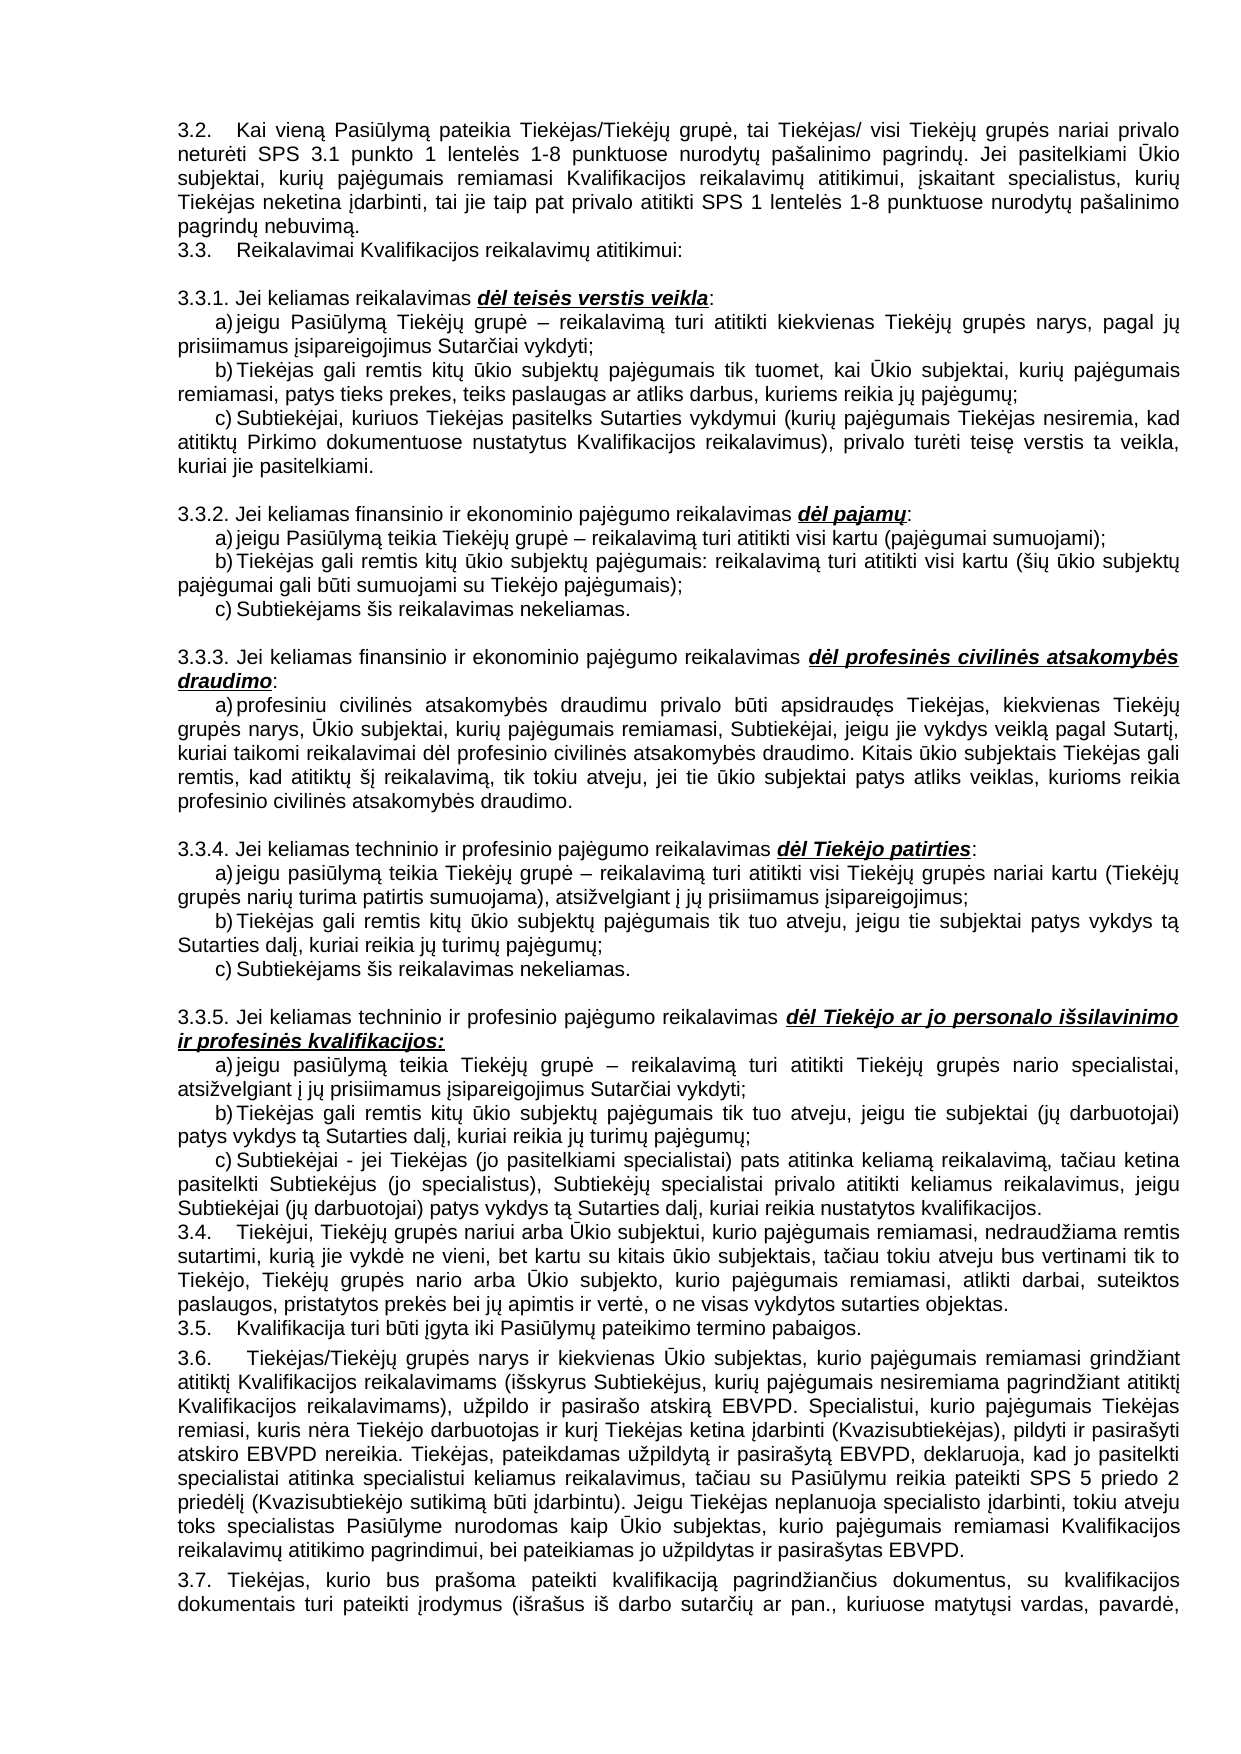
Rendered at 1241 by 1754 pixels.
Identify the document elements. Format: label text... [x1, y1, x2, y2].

list jeigu pasiūlymą teikia Tiekėjų grupė – reikalavimą turi atitikti visi Tiekėjų grupės nariai kartu (Tiekėjų grupės narių turima patirtis sumuojama), atsižvelgiant į jų prisiimamus įsipareigojimus; [177, 861, 1181, 909]
list Subtiekėjai - jei Tiekėjas (jo pasitelkiami specialistai) pats atitinka keliamą reikalavimą, tačiau ketina pasitelkti Subtiekėjus (jo specialistus), Subtiekėjų specialistai privalo atitikti keliamus reikalavimus, jeigu Subtiekėjai (jų darbuotojai) patys vykdys tą Sutarties dalį, kuriai reikia nustatytos kvalifikacijos. [177, 1148, 1181, 1220]
list Subtiekėjams šis reikalavimas nekeliamas. [177, 597, 1181, 621]
list 3.3.2. Jei keliamas finansinio ir ekonominio pajėgumo reikalavimas dėl pajamų: [177, 501, 1181, 525]
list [177, 1568, 1181, 1616]
text 3.6. Tiekėjas/Tiekėjų grupės narys ir kiekvienas Ūkio subjektas, kurio pajėgumais remiamasi grindžiant atitiktį Kvalifikacijos reikalavimams (išskyrus Subtiekėjus, kurių pajėgumais nesiremiama pagrindžiant atitiktį Kvalifikacijos reikalavimams), užpildo ir pasirašo atskirą EBVPD. Specialistui, kurio pajėgumais Tiekėjas remiasi, kuris nėra Tiekėjo darbuotojas ir kurį Tiekėjas ketina įdarbinti (Kvazisubtiekėjas), pildyti ir pasirašyti atskiro EBVPD nereikia. Tiekėjas, pateikdamas užpildytą ir pasirašytą EBVPD, deklaruoja, kad jo pasitelkti specialistai atitinka specialistui keliamus reikalavimus, tačiau su Pasiūlymu reikia pateikti SPS 5 priedo 2 priedėlį (Kvazisubtiekėjo sutikimą būti įdarbintu). Jeigu Tiekėjas neplanuoja specialisto įdarbinti, tokiu atveju toks specialistas Pasiūlyme nurodomas kaip Ūkio subjektas, kurio pajėgumais remiamasi Kvalifikacijos reikalavimų atitikimo pagrindimui, bei pateikiamas jo užpildytas ir pasirašytas EBVPD. [177, 1346, 1181, 1562]
list 3.3.5. Jei keliamas techninio ir profesinio pajėgumo reikalavimas dėl Tiekėjo ar jo personalo išsilavinimo ir profesinės kvalifikacijos: [177, 1004, 1181, 1052]
list jeigu pasiūlymą teikia Tiekėjų grupė – reikalavimą turi atitikti Tiekėjų grupės nario specialistai, atsižvelgiant į jų prisiimamus įsipareigojimus Sutarčiai vykdyti; [177, 1052, 1181, 1100]
list Tiekėjas gali remtis kitų ūkio subjektų pajėgumais: reikalavimą turi atitikti visi kartu (šių ūkio subjektų pajėgumai gali būti sumuojami su Tiekėjo pajėgumais); [177, 549, 1181, 597]
list jeigu Pasiūlymą Tiekėjų grupė – reikalavimą turi atitikti kiekvienas Tiekėjų grupės narys, pagal jų prisiimamus įsipareigojimus Sutarčiai vykdyti; [177, 310, 1181, 358]
list Subtiekėjams šis reikalavimas nekeliamas. [177, 957, 1181, 981]
list jeigu Pasiūlymą teikia Tiekėjų grupė – reikalavimą turi atitikti visi kartu (pajėgumai sumuojami); [177, 525, 1181, 549]
list profesiniu civilinės atsakomybės draudimu privalo būti apsidraudęs Tiekėjas, kiekvienas Tiekėjų grupės narys, Ūkio subjektai, kurių pajėgumais remiamasi, Subtiekėjai, jeigu jie vykdys veiklą pagal Sutartį, kuriai taikomi reikalavimai dėl profesinio civilinės atsakomybės draudimo. Kitais ūkio subjektais Tiekėjas gali remtis, kad atitiktų šį reikalavimą, tik tokiu atveju, jei tie ūkio subjektai patys atliks veiklas, kurioms reikia profesinio civilinės atsakomybės draudimo. [177, 693, 1181, 813]
list Tiekėjas gali remtis kitų ūkio subjektų pajėgumais tik tuo atveju, jeigu tie subjektai (jų darbuotojai) patys vykdys tą Sutarties dalį, kuriai reikia jų turimų pajėgumų; [177, 1100, 1181, 1148]
list 3.3.1. Jei keliamas reikalavimas dėl teisės verstis veikla: [177, 286, 1181, 310]
list Tiekėjas gali remtis kitų ūkio subjektų pajėgumais tik tuo atveju, jeigu tie subjektai patys vykdys tą Sutarties dalį, kuriai reikia jų turimų pajėgumų; [177, 909, 1181, 957]
list 3.3.4. Jei keliamas techninio ir profesinio pajėgumo reikalavimas dėl Tiekėjo patirties: [177, 837, 1181, 861]
list Tiekėjui, Tiekėjų grupės nariui arba Ūkio subjektui, kurio pajėgumais remiamasi, nedraudžiama remtis sutartimi, kurią jie vykdė ne vieni, bet kartu su kitais ūkio subjektais, tačiau tokiu atveju bus vertinami tik to Tiekėjo, Tiekėjų grupės nario arba Ūkio subjekto, kurio pajėgumais remiamasi, atlikti darbai, suteiktos paslaugos, pristatytos prekės bei jų apimtis ir vertė, o ne visas vykdytos sutarties objektas. [177, 1220, 1181, 1316]
list Reikalavimai Kvalifikacijos reikalavimų atitikimui: [177, 238, 1181, 262]
list Tiekėjas gali remtis kitų ūkio subjektų pajėgumais tik tuomet, kai Ūkio subjektai, kurių pajėgumais remiamasi, patys tieks prekes, teiks paslaugas ar atliks darbus, kuriems reikia jų pajėgumų; [177, 358, 1181, 406]
list 3.3.3. Jei keliamas finansinio ir ekonominio pajėgumo reikalavimas dėl profesinės civilinės atsakomybės draudimo: [177, 645, 1181, 693]
list Kai vieną Pasiūlymą pateikia Tiekėjas/Tiekėjų grupė, tai Tiekėjas/ visi Tiekėjų grupės nariai privalo neturėti SPS 3.1 punkto 1 lentelės 1-8 punktuose nurodytų pašalinimo pagrindų. Jei pasitelkiami Ūkio subjektai, kurių pajėgumais remiamasi Kvalifikacijos reikalavimų atitikimui, įskaitant specialistus, kurių Tiekėjas neketina įdarbinti, tai jie taip pat privalo atitikti SPS 1 lentelės 1-8 punktuose nurodytų pašalinimo pagrindų nebuvimą. [177, 118, 1181, 238]
list Kvalifikacija turi būti įgyta iki Pasiūlymų pateikimo termino pabaigos. [177, 1316, 1181, 1340]
list Subtiekėjai, kuriuos Tiekėjas pasitelks Sutarties vykdymui (kurių pajėgumais Tiekėjas nesiremia, kad atitiktų Pirkimo dokumentuose nustatytus Kvalifikacijos reikalavimus), privalo turėti teisę verstis ta veikla, kuriai jie pasitelkiami. [177, 406, 1181, 477]
